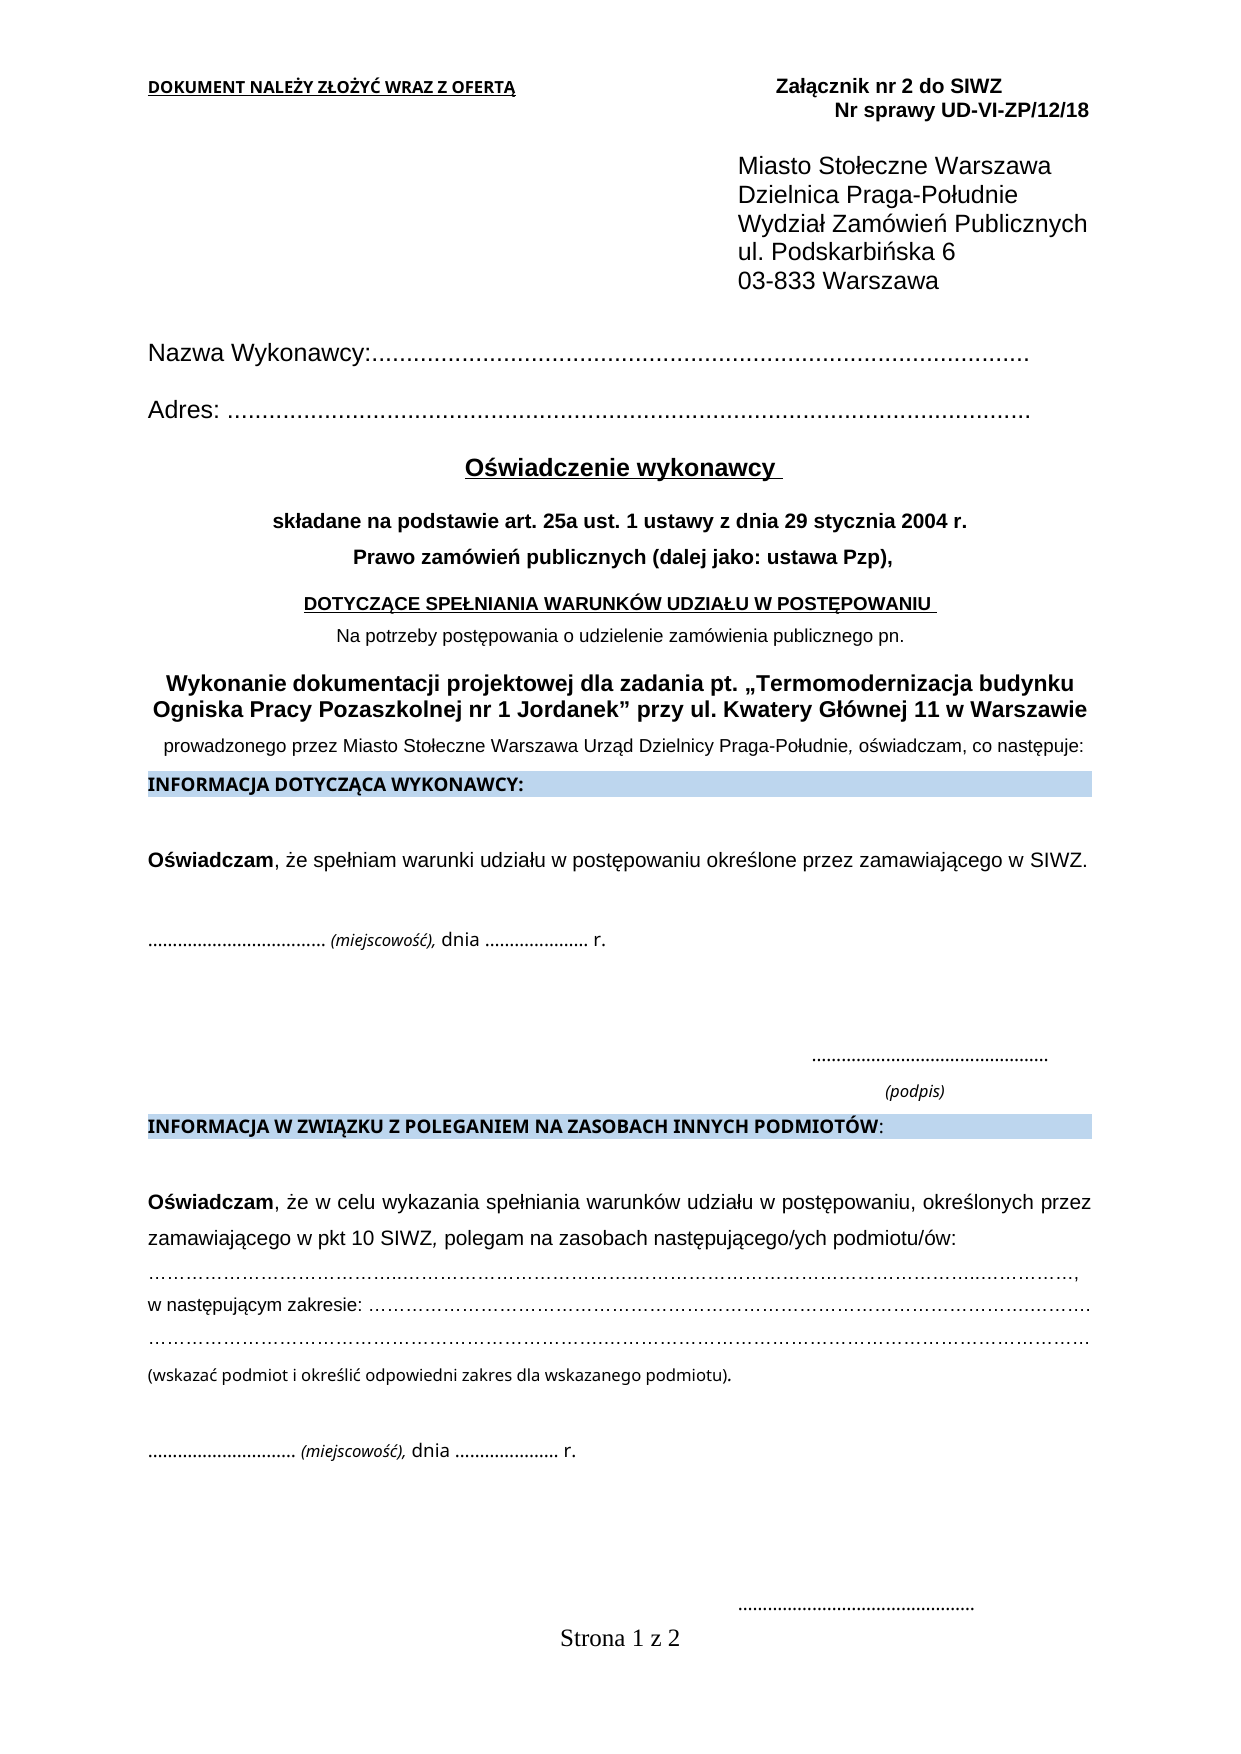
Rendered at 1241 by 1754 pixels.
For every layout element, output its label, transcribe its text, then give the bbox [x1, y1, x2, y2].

text Oświadczenie wykonawcy [148, 453, 1092, 482]
text Dzielnica Praga-Południe [148, 180, 1092, 208]
text Miasto Stołeczne Warszawa [664, 151, 1092, 180]
text INFORMACJA W ZWIĄZKU Z POLEGANIEM NA ZASOBACH INNYCH PODMIOTÓW: [148, 1114, 1092, 1139]
text Nazwa Wykonawcy:............................................................................................... [148, 338, 1092, 367]
text ……………………………… (miejscowość), dnia ………………… r. [148, 927, 1092, 952]
text DOTYCZĄCE SPEŁNIANIA WARUNKÓW UDZIAŁU W POSTĘPOWANIU Na potrzeby postępowania o udzielenie zamówienia publicznego pn. [148, 593, 1092, 647]
text 03-833 Warszawa [148, 266, 1092, 295]
text Oświadczam, że w celu wykazania spełniania warunków udziału w postępowaniu, określonych przez zamawiającego w pkt 10 SIWZ, polegam na zasobach następującego/ych podmiotu/ów: [148, 1190, 1092, 1250]
text prowadzonego przez Miasto Stołeczne Warszawa Urząd Dzielnicy Praga-Południe, oświadczam, co następuje: [148, 735, 1092, 757]
text INFORMACJA DOTYCZĄCA WYKONAWCY: [148, 771, 1092, 797]
text ………………………………………… [148, 1590, 1092, 1615]
text Wykonanie dokumentacji projektowej dla zadania pt. „Termomodernizacja budynku Ogniska Pracy Pozaszkolnej nr 1 Jordanek” przy ul. Kwatery Głównej 11 w Warszawie [148, 670, 1092, 723]
text ……………………………………………………………….…………………………………………………………………… (wskazać podmiot i określić odpowiedni zakres dla wskazanego podmiotu). [148, 1327, 1092, 1386]
text ………………………………………… [148, 1041, 1092, 1067]
text Wydział Zamówień Publicznych [148, 208, 1092, 237]
text …………………………………..……………………………….………………………………………………..……………, w następującym zakresie: …………………………………………………………………………………………….………. [148, 1262, 1092, 1316]
text ………………………… (miejscowość), dnia ………………… r. [148, 1437, 1092, 1462]
text składane na podstawie art. 25a ust. 1 ustawy z dnia 29 stycznia 2004 r. [148, 508, 1092, 532]
text Oświadczam, że spełniam warunki udziału w postępowaniu określone przez zamawiającego w SIWZ. [148, 848, 1092, 872]
text ul. Podskarbińska 6 [148, 237, 1092, 266]
text Prawo zamówień publicznych (dalej jako: ustawa Pzp), [148, 544, 1092, 568]
text Adres: .................................................................................................................... [148, 395, 1092, 424]
text (podpis) [811, 1079, 1092, 1102]
